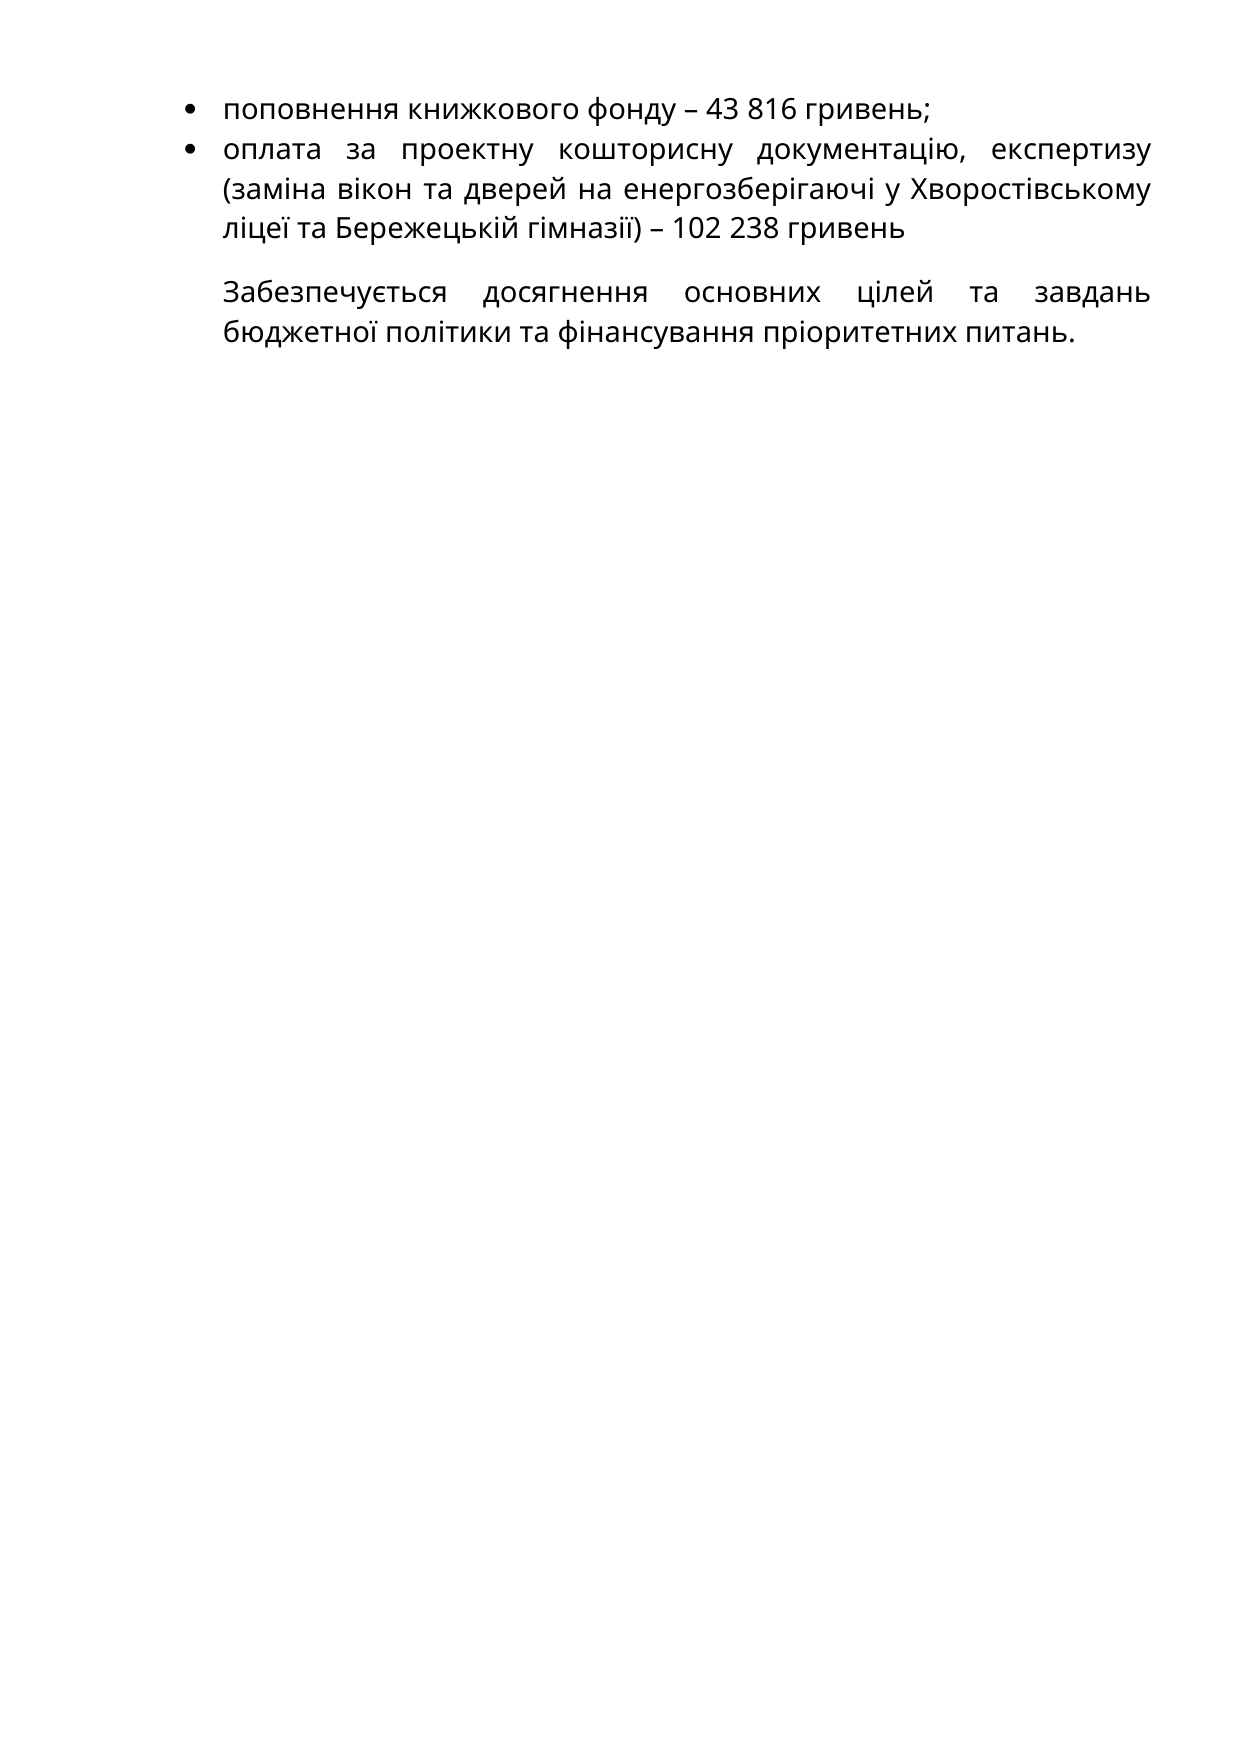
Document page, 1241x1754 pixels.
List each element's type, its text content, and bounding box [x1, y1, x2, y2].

list поповнення книжкового фонду – 43 816 гривень; [185, 88, 1152, 128]
text Забезпечується досягнення основних цілей та завдань бюджетної політики та фінансування пріоритетних питань. [223, 271, 1152, 351]
list оплата за проектну кошторисну документацію, експертизу (заміна вікон та дверей на енергозберігаючі у Хворостівському ліцеї та Бережецькій гімназії) – 102 238 гривень [185, 128, 1152, 247]
